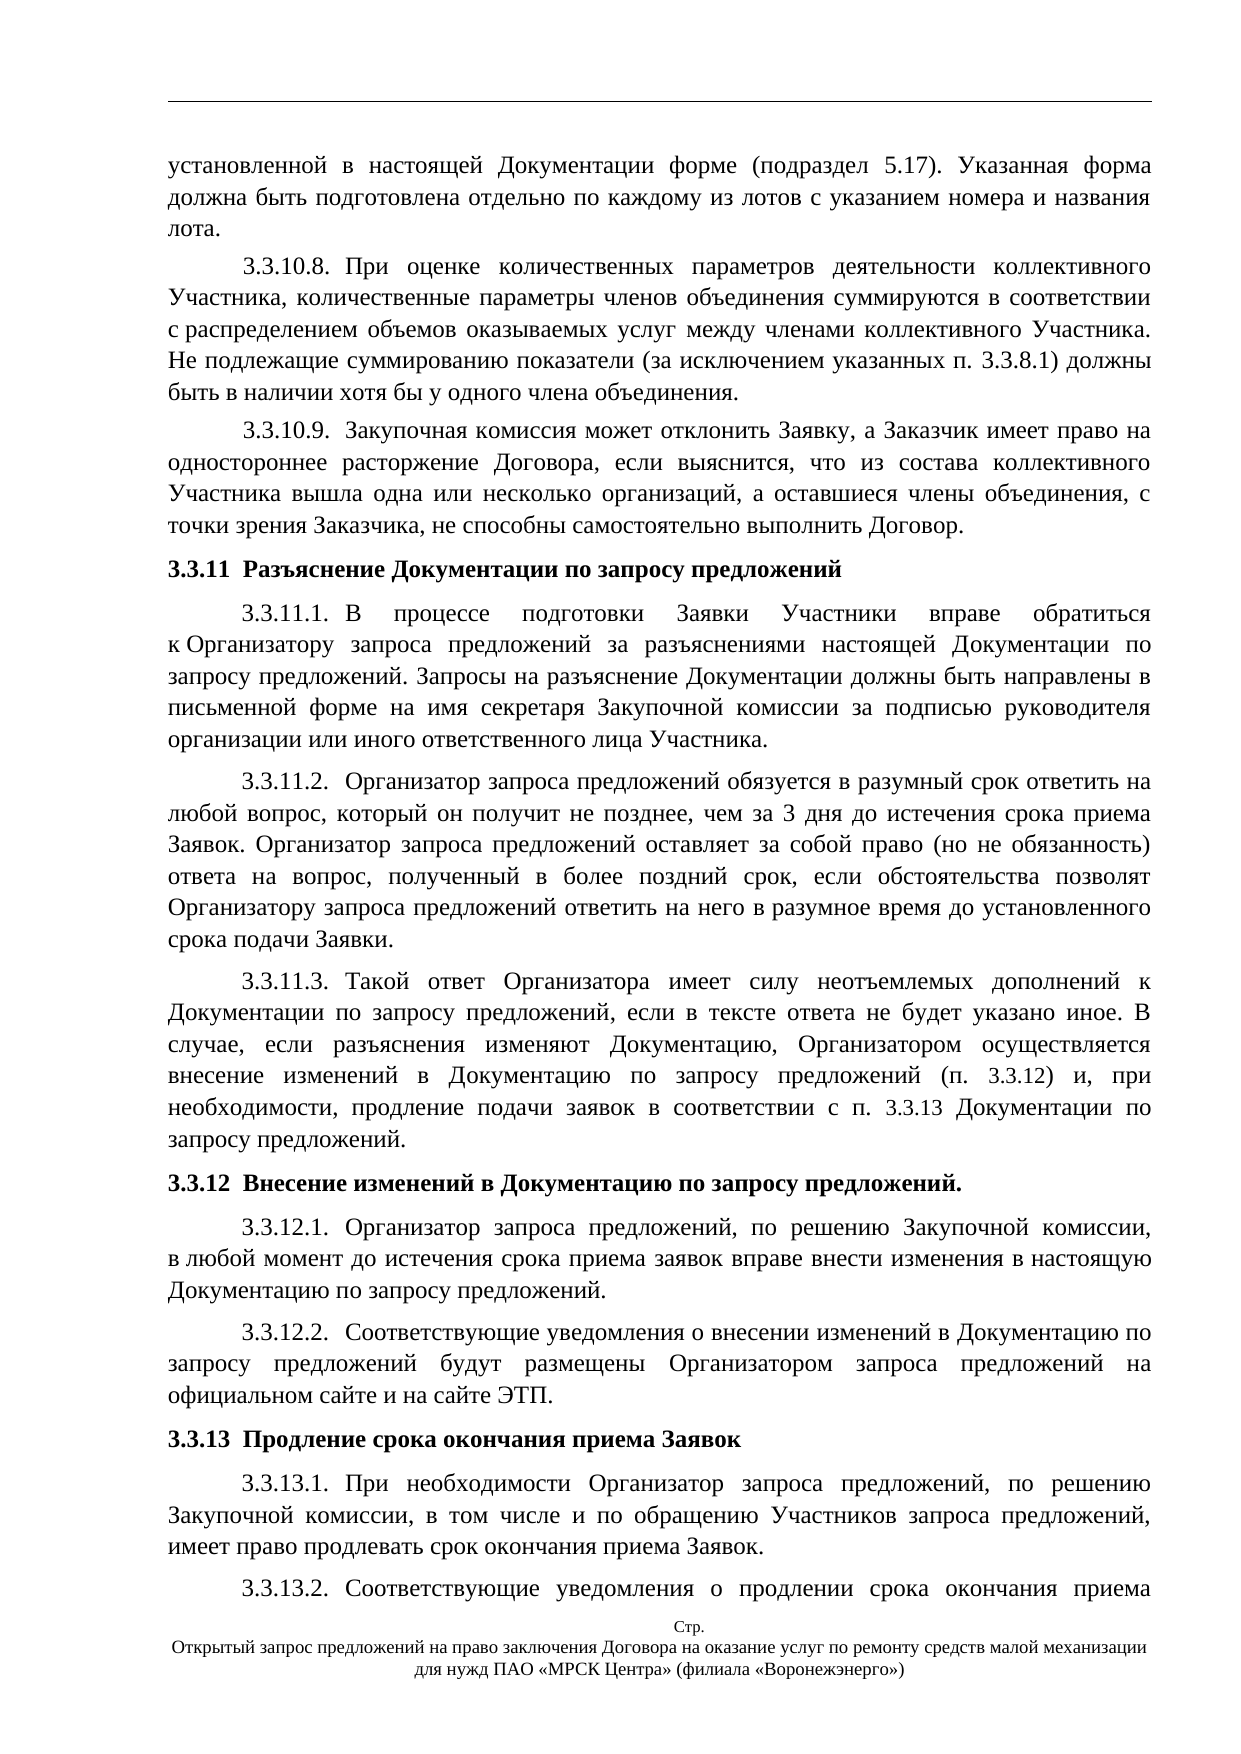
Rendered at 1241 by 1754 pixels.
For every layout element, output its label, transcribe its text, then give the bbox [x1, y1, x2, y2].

subtitle Продление срока окончания приема Заявок [168, 1424, 1152, 1453]
list Организатор запроса предложений обязуется в разумный срок ответить на любой вопрос, который он получит не позднее, чем за 3 дня до истечения срока приема Заявок. Организатор запроса предложений оставляет за собой право (но не обязанность) ответа на вопрос, полученный в более поздний срок, если обстоятельства позволят Организатору запроса предложений ответить на него в разумное время до установленного срока подачи Заявки. [168, 766, 1152, 953]
subtitle Разъяснение Документации по запросу предложений [168, 554, 1152, 582]
subtitle Внесение изменений в Документацию по запросу предложений. [168, 1168, 1152, 1196]
list Организатор запроса предложений, по решению Закупочной комиссии, в любой момент до истечения срока приема заявок вправе внести изменения в настоящую Документацию по запросу предложений. [168, 1212, 1152, 1304]
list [168, 150, 1152, 242]
list Закупочная комиссия может отклонить Заявку, а Заказчик имеет право на одностороннее расторжение Договора, если выяснится, что из состава коллективного Участника вышла одна или несколько организаций, а оставшиеся члены объединения, с точки зрения Заказчика, не способны самостоятельно выполнить Договор. [168, 415, 1152, 538]
list При необходимости Организатор запроса предложений, по решению Закупочной комиссии, в том числе и по обращению Участников запроса предложений, имеет право продлевать срок окончания приема Заявок. [168, 1468, 1152, 1560]
list В процессе подготовки Заявки Участники вправе обратиться к Организатору запроса предложений за разъяснениями настоящей Документации по запросу предложений. Запросы на разъяснение Документации должны быть направлены в письменной форме на имя секретаря Закупочной комиссии за подписью руководителя организации или иного ответственного лица Участника. [168, 598, 1152, 753]
list Такой ответ Организатора имеет силу неотъемлемых дополнений к Документации по запросу предложений, если в тексте ответа не будет указано иное. В случае, если разъяснения изменяют Документацию, Организатором осуществляется внесение изменений в Документацию по запросу предложений (п. 3.3.12) и, при необходимости, продление подачи заявок в соответствии с п. 3.3.13 Документации по запросу предложений. [168, 966, 1152, 1152]
list Соответствующие уведомления о внесении изменений в Документацию по запросу предложений будут размещены Организатором запроса предложений на официальном сайте и на сайте ЭТП. [168, 1317, 1152, 1409]
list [168, 1573, 1152, 1602]
list При оценке количественных параметров деятельности коллективного Участника, количественные параметры членов объединения суммируются в соответствии с распределением объемов оказываемых услуг между членами коллективного Участника. Не подлежащие суммированию показатели (за исключением указанных п. 3.3.8.1) должны быть в наличии хотя бы у одного члена объединения. [168, 251, 1152, 406]
